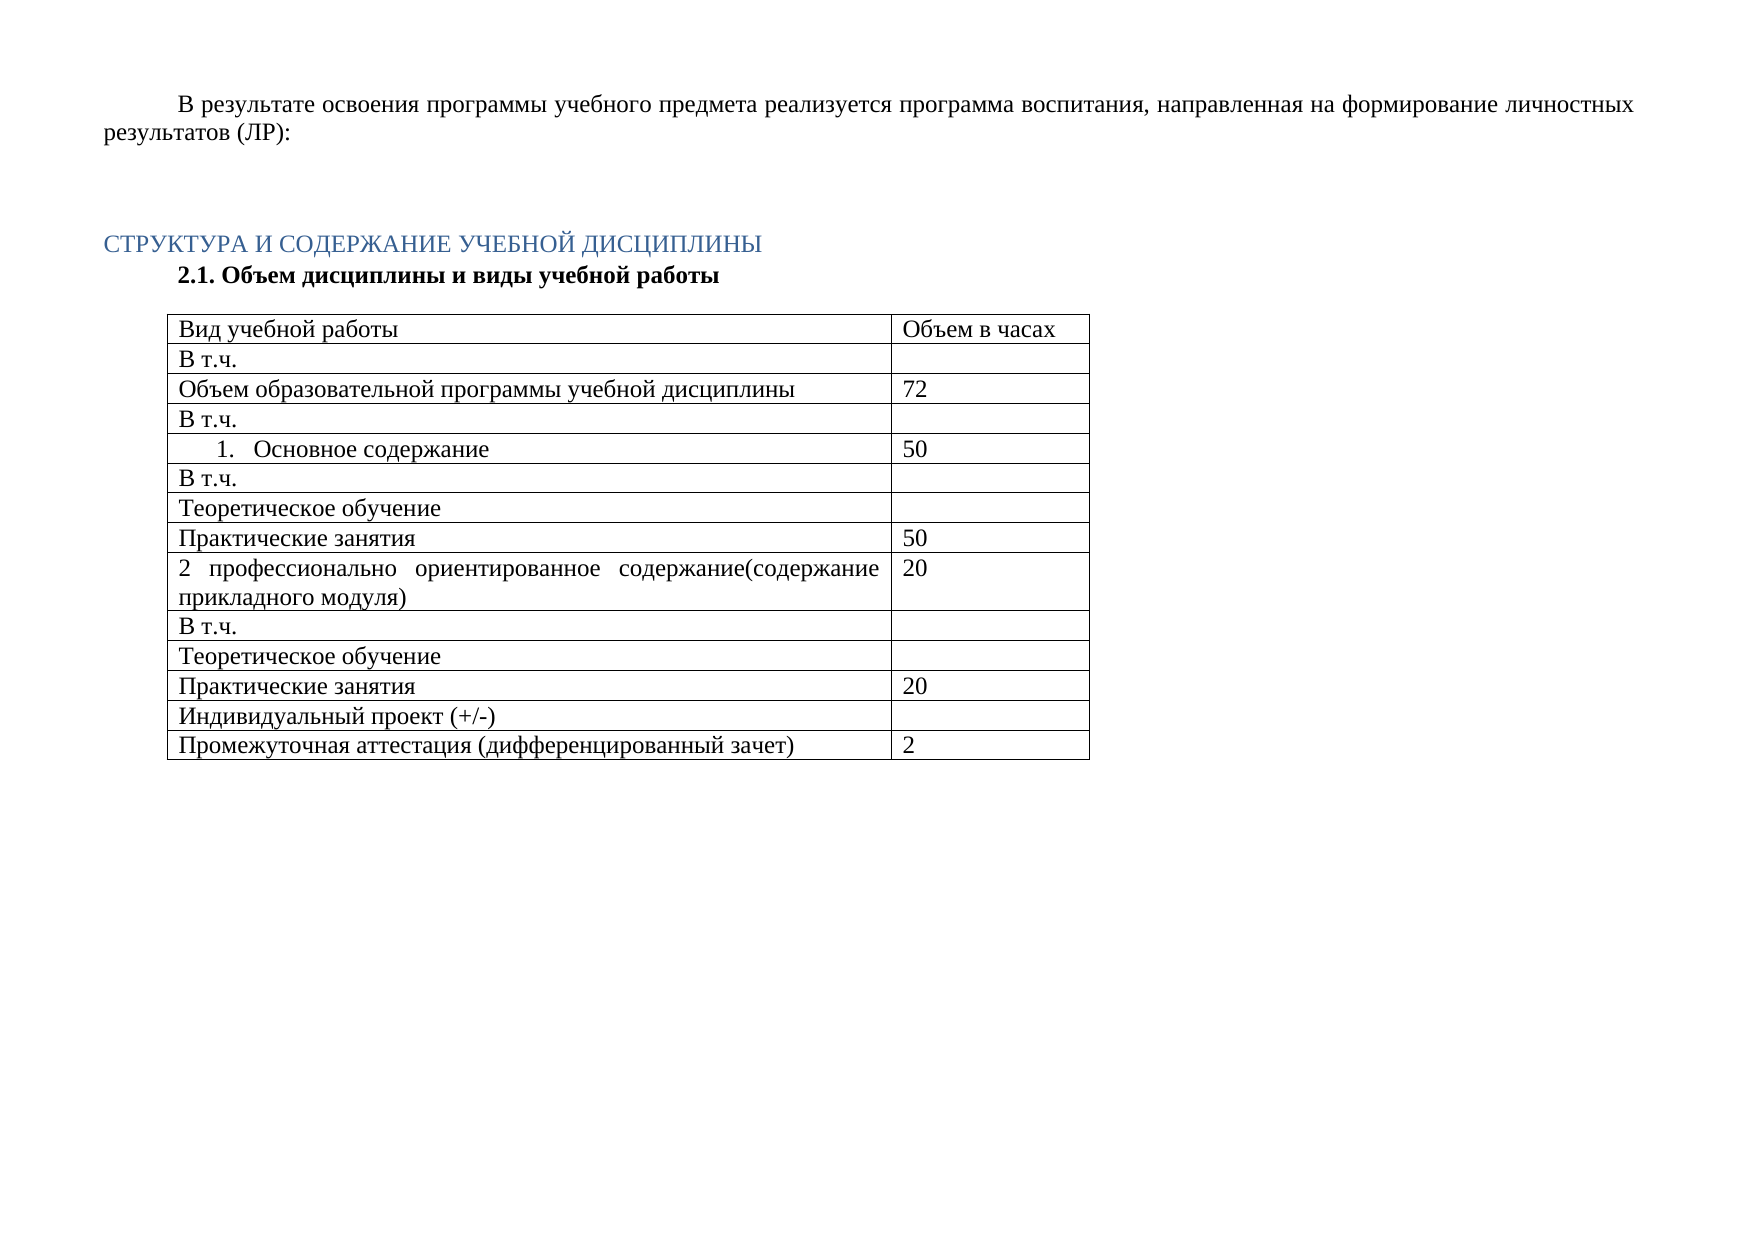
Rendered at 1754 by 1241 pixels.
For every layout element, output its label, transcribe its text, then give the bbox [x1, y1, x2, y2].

table_cell В т.ч. [168, 464, 891, 492]
table_cell [892, 344, 1089, 373]
text 2.1. Объем дисциплины и виды учебной работы [103, 260, 1636, 288]
table_cell Промежуточная аттестация (дифференцированный зачет) [168, 731, 891, 759]
table_cell 20 [892, 553, 1089, 610]
table_cell В т.ч. [168, 404, 891, 433]
table_cell [892, 464, 1089, 492]
table_cell [892, 493, 1089, 522]
table_cell 2 [892, 731, 1089, 759]
text В результате освоения программы учебного предмета реализуется программа воспитания, направленная на формирование личностных результатов (ЛР): [103, 89, 1636, 146]
table_cell [892, 611, 1089, 640]
table_header Объем в часах [892, 315, 1089, 343]
table_cell Индивидуальный проект (+/-) [168, 701, 891, 729]
table_cell Объем образовательной программы учебной дисциплины [168, 374, 891, 403]
table_cell [892, 404, 1089, 433]
table_cell 50 [892, 523, 1089, 552]
table_cell 50 [892, 434, 1089, 462]
table_cell Практические занятия [168, 671, 891, 700]
table_header Вид учебной работы [168, 315, 891, 343]
table_cell В т.ч. [168, 611, 891, 640]
table_cell Теоретическое обучение [168, 641, 891, 670]
table_cell В т.ч. [168, 344, 891, 373]
table_cell Теоретическое обучение [168, 493, 891, 522]
table_cell 72 [892, 374, 1089, 403]
table_cell Основное содержание [168, 434, 891, 462]
table_cell Практические занятия [168, 523, 891, 552]
subtitle СТРУКТУРА И СОДЕРЖАНИЕ УЧЕБНОЙ ДИСЦИПЛИНЫ [103, 229, 1636, 257]
table_cell 2 профессионально ориентированное содержание(содержание прикладного модуля) [168, 553, 891, 610]
table_cell 20 [892, 671, 1089, 700]
table_cell [892, 701, 1089, 729]
table_cell [892, 641, 1089, 670]
